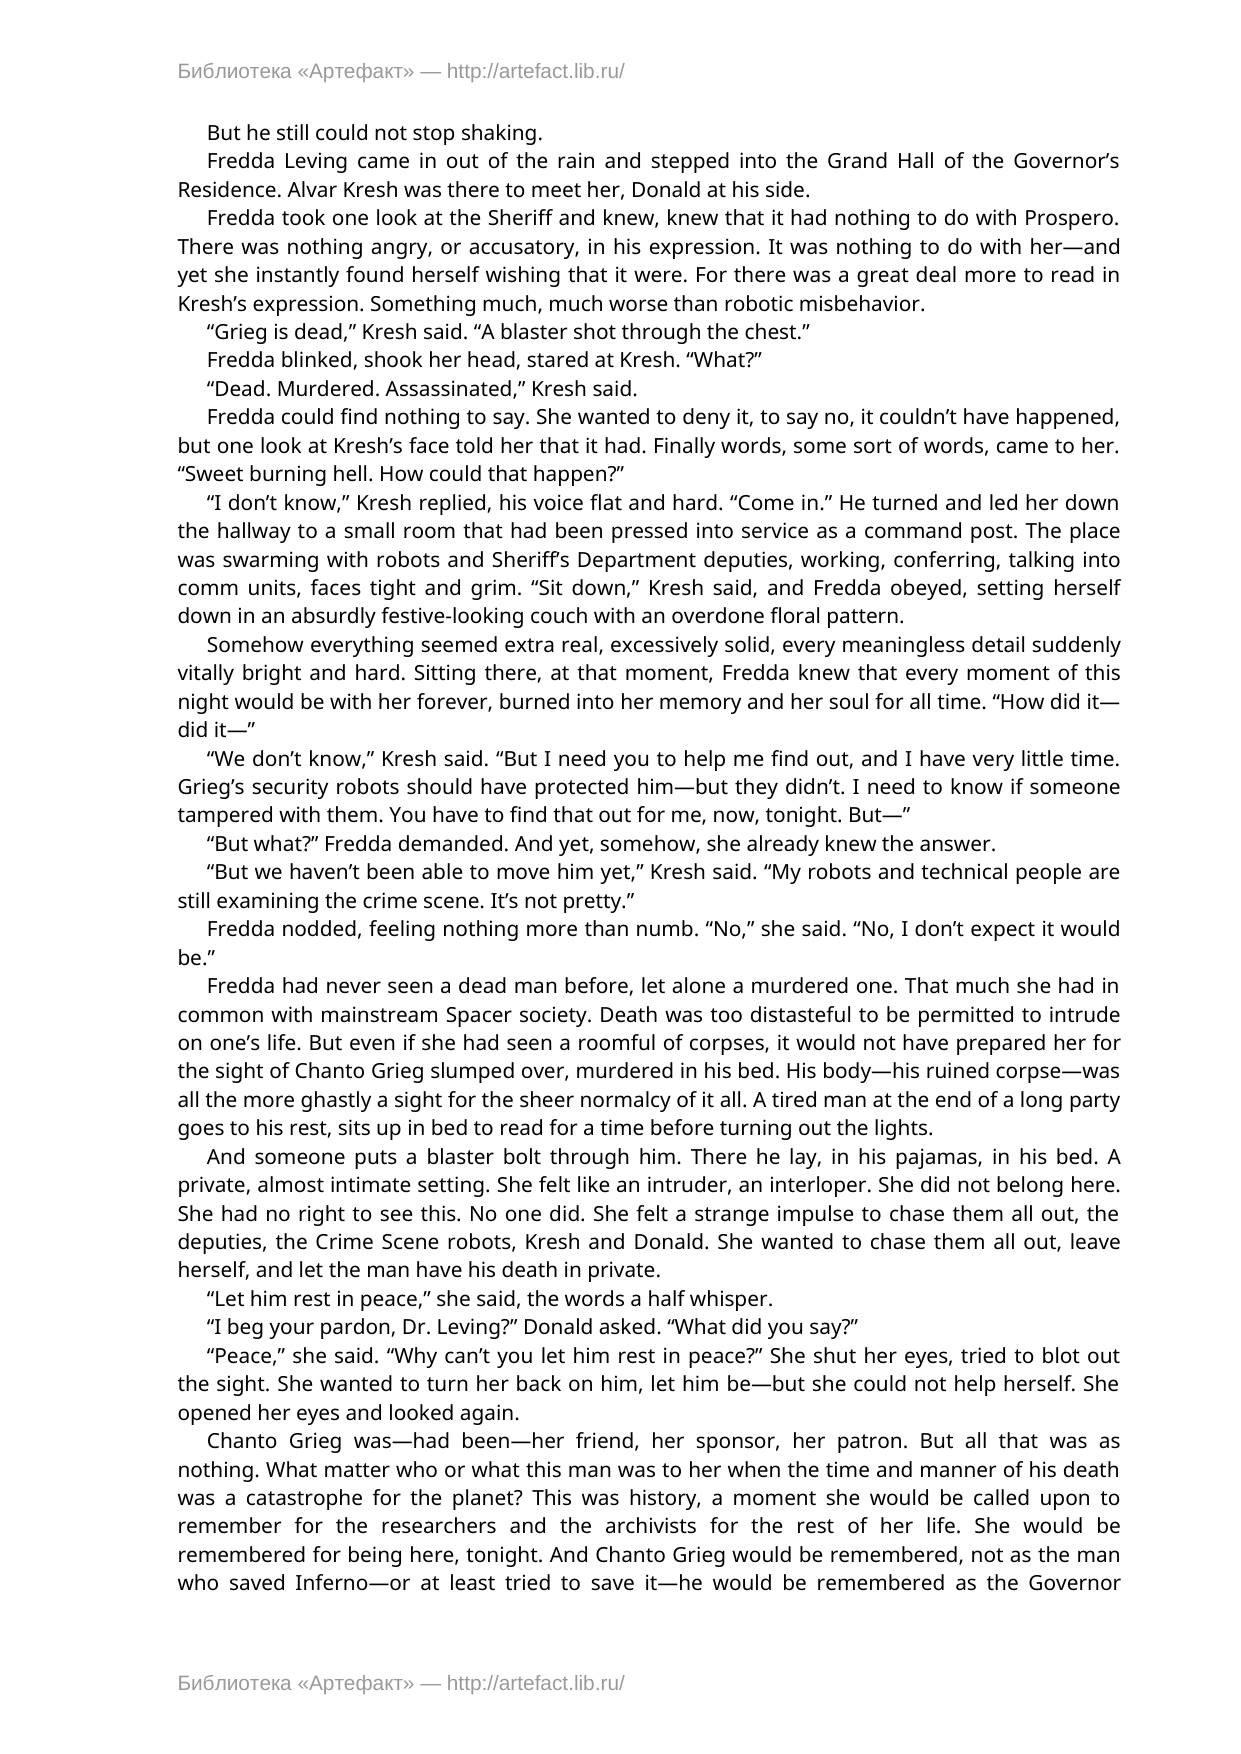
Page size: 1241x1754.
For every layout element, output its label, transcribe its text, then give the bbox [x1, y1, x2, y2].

text Fredda could find nothing to say. She wanted to deny it, to say no, it couldn’t have happened, but one look at Kresh’s face told her that it had. Finally words, some sort of words, came to her. “Sweet burning hell. How could that happen?” [177, 402, 1122, 488]
text “But we haven’t been able to move him yet,” Kresh said. “My robots and technical people are still examining the crime scene. It’s not pretty.” [177, 857, 1122, 914]
text “I don’t know,” Kresh replied, his voice flat and hard. “Come in.” He turned and led her down the hallway to a small room that had been pressed into service as a command post. The place was swarming with robots and Sheriff’s Department deputies, working, conferring, talking into comm units, faces tight and grim. “Sit down,” Kresh said, and Fredda obeyed, setting herself down in an absurdly festive-looking couch with an overdone floral pattern. [177, 488, 1122, 630]
text Fredda Leving came in out of the rain and stepped into the Grand Hall of the Governor’s Residence. Alvar Kresh was there to meet her, Donald at his side. [177, 147, 1122, 203]
text Fredda nodded, feeling nothing more than numb. “No,” she said. “No, I don’t expect it would be.” [177, 914, 1122, 971]
text “Grieg is dead,” Kresh said. “A blaster shot through the chest.” [177, 317, 1122, 346]
text “But what?” Fredda demanded. And yet, somehow, she already knew the answer. [177, 829, 1122, 857]
text “We don’t know,” Kresh said. “But I need you to help me find out, and I have very little time. Grieg’s security robots should have protected him—but they didn’t. I need to know if someone tampered with them. You have to find that out for me, now, tonight. But—” [177, 744, 1122, 829]
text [177, 1426, 1122, 1597]
text “I beg your pardon, Dr. Leving?” Donald asked. “What did you say?” [177, 1312, 1122, 1341]
text “Dead. Murdered. Assassinated,” Kresh said. [177, 374, 1122, 402]
text Fredda had never seen a dead man before, let alone a murdered one. That much she had in common with mainstream Spacer society. Death was too distasteful to be permitted to intrude on one’s life. But even if she had seen a roomful of corpses, it would not have prepared her for the sight of Chanto Grieg slumped over, murdered in his bed. His body—his ruined corpse—was all the more ghastly a sight for the sheer normalcy of it all. A tired man at the end of a long party goes to his rest, sits up in bed to read for a time before turning out the lights. [177, 971, 1122, 1142]
text Fredda took one look at the Sheriff and knew, knew that it had nothing to do with Prospero. There was nothing angry, or accusatory, in his expression. It was nothing to do with her—and yet she instantly found herself wishing that it were. For there was a great deal more to read in Kresh’s expression. Something much, much worse than robotic misbehavior. [177, 203, 1122, 317]
text “Let him rest in peace,” she said, the words a half whisper. [177, 1284, 1122, 1312]
text Somehow everything seemed extra real, excessively solid, every meaningless detail suddenly vitally bright and hard. Sitting there, at that moment, Fredda knew that every moment of this night would be with her forever, burned into her memory and her soul for all time. “How did it—did it—” [177, 630, 1122, 744]
text “Peace,” she said. “Why can’t you let him rest in peace?” She shut her eyes, tried to blot out the sight. She wanted to turn her back on him, let him be—but she could not help herself. She opened her eyes and looked again. [177, 1341, 1122, 1426]
text But he still could not stop shaking. [177, 118, 1122, 147]
text Fredda blinked, shook her head, stared at Kresh. “What?” [177, 346, 1122, 374]
text And someone puts a blaster bolt through him. There he lay, in his pajamas, in his bed. A private, almost intimate setting. She felt like an intruder, an interloper. She did not belong here. She had no right to see this. No one did. She felt a strange impulse to chase them all out, the deputies, the Crime Scene robots, Kresh and Donald. She wanted to chase them all out, leave herself, and let the man have his death in private. [177, 1142, 1122, 1284]
